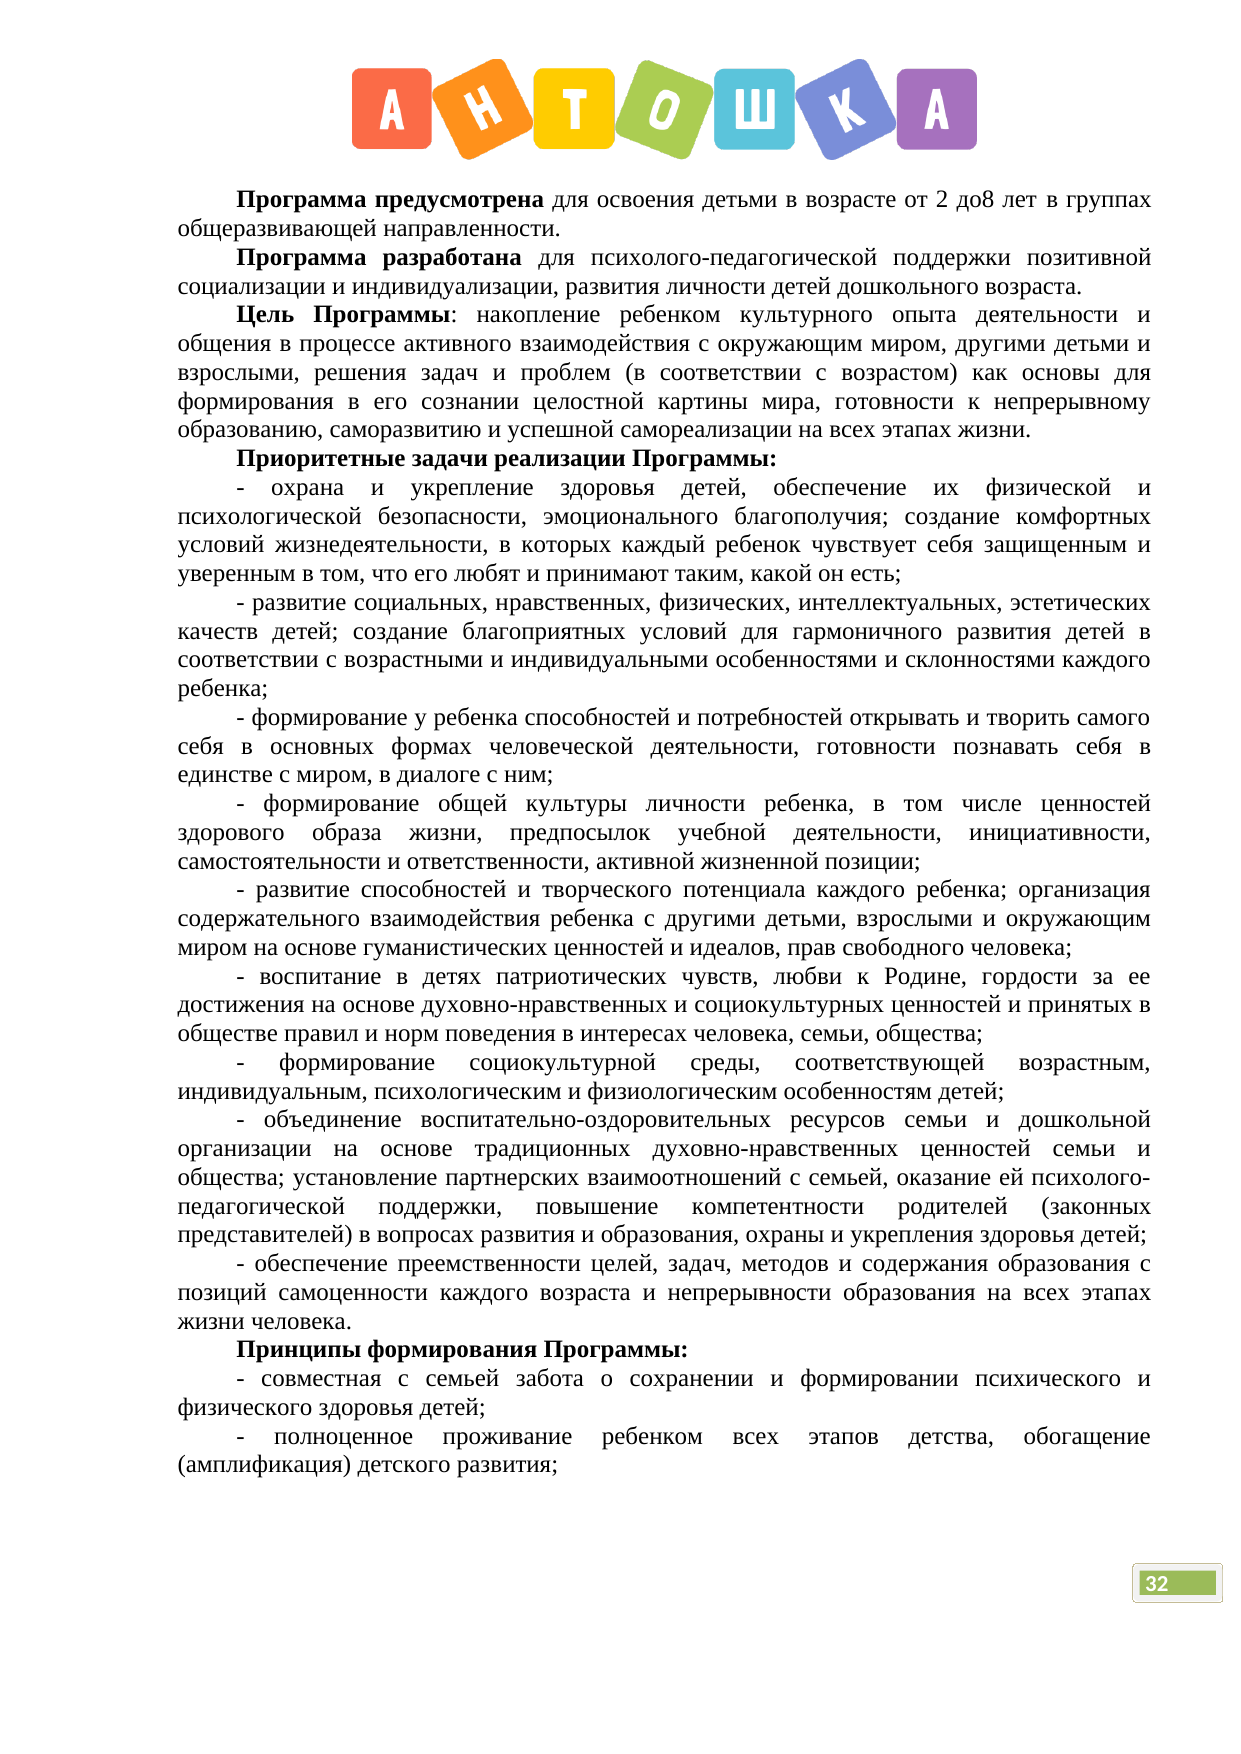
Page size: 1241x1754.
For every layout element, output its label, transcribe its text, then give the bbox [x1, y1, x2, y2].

text - охрана и укрепление здоровья детей, обеспечение их физической и психологической безопасности, эмоционального благополучия; создание комфортных условий жизнедеятельности, в которых каждый ребенок чувствует себя защищенным и уверенным в том, что его любят и принимают таким, какой он есть; [177, 472, 1152, 587]
text Программа предусмотрена для освоения детьми в возрасте от 2 до8 лет в группах общеразвивающей направленности. [177, 184, 1152, 242]
text Приоритетные задачи реализации Программы: [177, 443, 1152, 472]
text - формирование социокультурной среды, соответствующей возрастным, индивидуальным, психологическим и физиологическим особенностям детей; [177, 1047, 1152, 1104]
text - воспитание в детях патриотических чувств, любви к Родине, гордости за ее достижения на основе духовно-нравственных и социокультурных ценностей и принятых в обществе правил и норм поведения в интересах человека, семьи, общества; [177, 961, 1152, 1047]
text Программа разработана для психолого-педагогической поддержки позитивной социализации и индивидуализации, развития личности детей дошкольного возраста. [177, 242, 1152, 299]
picture [352, 59, 977, 160]
text - развитие социальных, нравственных, физических, интеллектуальных, эстетических качеств детей; создание благоприятных условий для гармоничного развития детей в соответствии с возрастными и индивидуальными особенностями и склонностями каждого ребенка; [177, 587, 1152, 702]
text Принципы формирования Программы: [177, 1334, 1152, 1363]
text - совместная с семьей забота о сохранении и формировании психического и физического здоровья детей; [177, 1363, 1152, 1421]
text Цель Программы: накопление ребенком культурного опыта деятельности и общения в процессе активного взаимодействия с окружающим миром, другими детьми и взрослыми, решения задач и проблем (в соответствии с возрастом) как основы для формирования в его сознании целостной картины мира, готовности к непрерывному образованию, саморазвитию и успешной самореализации на всех этапах жизни. [177, 299, 1152, 443]
text - формирование у ребенка способностей и потребностей открывать и творить самого себя в основных формах человеческой деятельности, готовности познавать себя в единстве с миром, в диалоге с ним; [177, 702, 1152, 788]
text - обеспечение преемственности целей, задач, методов и содержания образования с позиций самоценности каждого возраста и непрерывности образования на всех этапах жизни человека. [177, 1248, 1152, 1334]
text - развитие способностей и творческого потенциала каждого ребенка; организация содержательного взаимодействия ребенка с другими детьми, взрослыми и окружающим миром на основе гуманистических ценностей и идеалов, прав свободного человека; [177, 874, 1152, 961]
text - объединение воспитательно-оздоровительных ресурсов семьи и дошкольной организации на основе традиционных духовно-нравственных ценностей семьи и общества; установление партнерских взаимоотношений с семьей, оказание ей психолого-педагогической поддержки, повышение компетентности родителей (законных представителей) в вопросах развития и образования, охраны и укрепления здоровья детей; [177, 1104, 1152, 1248]
text - полноценное проживание ребенком всех этапов детства, обогащение (амплификация) детского развития; [177, 1421, 1152, 1478]
text - формирование общей культуры личности ребенка, в том числе ценностей здорового образа жизни, предпосылок учебной деятельности, инициативности, самостоятельности и ответственности, активной жизненной позиции; [177, 788, 1152, 874]
